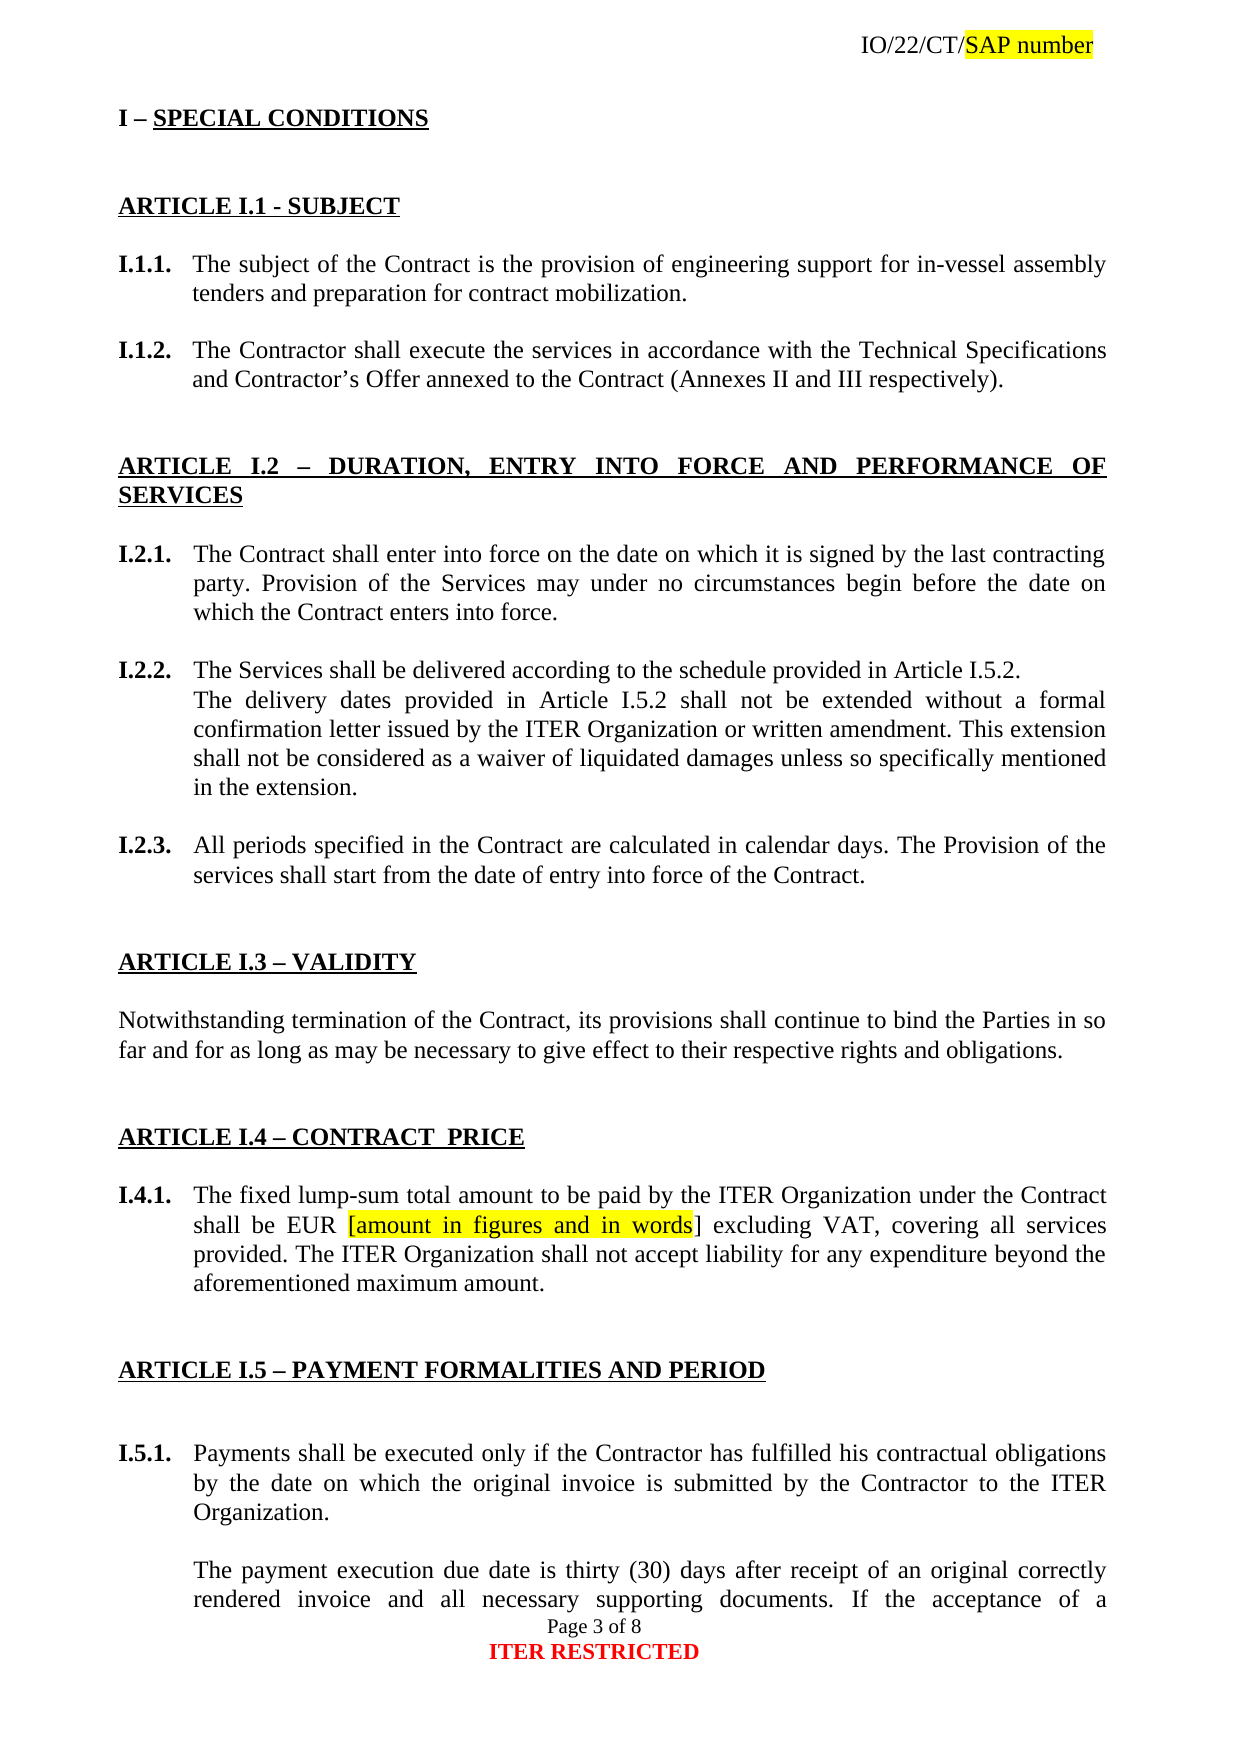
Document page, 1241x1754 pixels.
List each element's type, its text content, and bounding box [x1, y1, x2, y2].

text Article I.4 – CONTRACT PRICE [118, 1122, 1107, 1151]
text Article I.5 – Payment FORMALITIES AND PERIOD [118, 1356, 1107, 1384]
text I.2.2. The Services shall be delivered according to the schedule provided in Article I.5.2. [118, 656, 1107, 685]
text Article I.2 – Duration, ENTRY INTO FORCE and PERFORMANCE OF SERVICES [118, 451, 1107, 476]
text I.2.3. All periods specified in the Contract are calculated in calendar days. The Provision of the services shall start from the date of entry into force of the Contract. [118, 831, 1107, 889]
text Article I.1 - Subject [118, 191, 1107, 220]
text Article I.3 – VALIDITY [118, 947, 1107, 976]
text The delivery dates provided in Article I.5.2 shall not be extended without a formal confirmation letter issued by the ITER Organization or written amendment. This extension shall not be considered as a waiver of liquidated damages unless so specifically mentioned in the extension. [193, 685, 1107, 801]
text I.4.1. The fixed lump-sum total amount to be paid by the ITER Organization under the Contract shall be EUR [amount in figures and in words] excluding VAT, covering all services provided. The ITER Organization shall not accept liability for any expenditure beyond the aforementioned maximum amount. [118, 1181, 1107, 1297]
text Article I.2 – Duration, ENTRY INTO FORCE and PERFORMANCE OF SERVICES [118, 478, 1107, 510]
text I.1.2. The Contractor shall execute the services in accordance with the Technical Specifications and Contractor’s Offer annexed to the Contract (Annexes II and III respectively). [118, 336, 1107, 393]
text I.1.1. The subject of the Contract is the provision of engineering support for in-vessel assembly tenders and preparation for contract mobilization. [118, 249, 1107, 307]
text I – Special Conditions [118, 103, 1107, 133]
text Notwithstanding termination of the Contract, its provisions shall continue to bind the Parties in so far and for as long as may be necessary to give effect to their respective rights and obligations. [118, 1006, 1107, 1064]
text I.2.1. The Contract shall enter into force on the date on which it is signed by the last contracting party. Provision of the Services may under no circumstances begin before the date on which the Contract enters into force. [118, 539, 1107, 626]
text I.5.1. Payments shall be executed only if the Contractor has fulfilled his contractual obligations by the date on which the original invoice is submitted by the Contractor to the ITER Organization. [118, 1438, 1107, 1526]
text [193, 1555, 1107, 1613]
